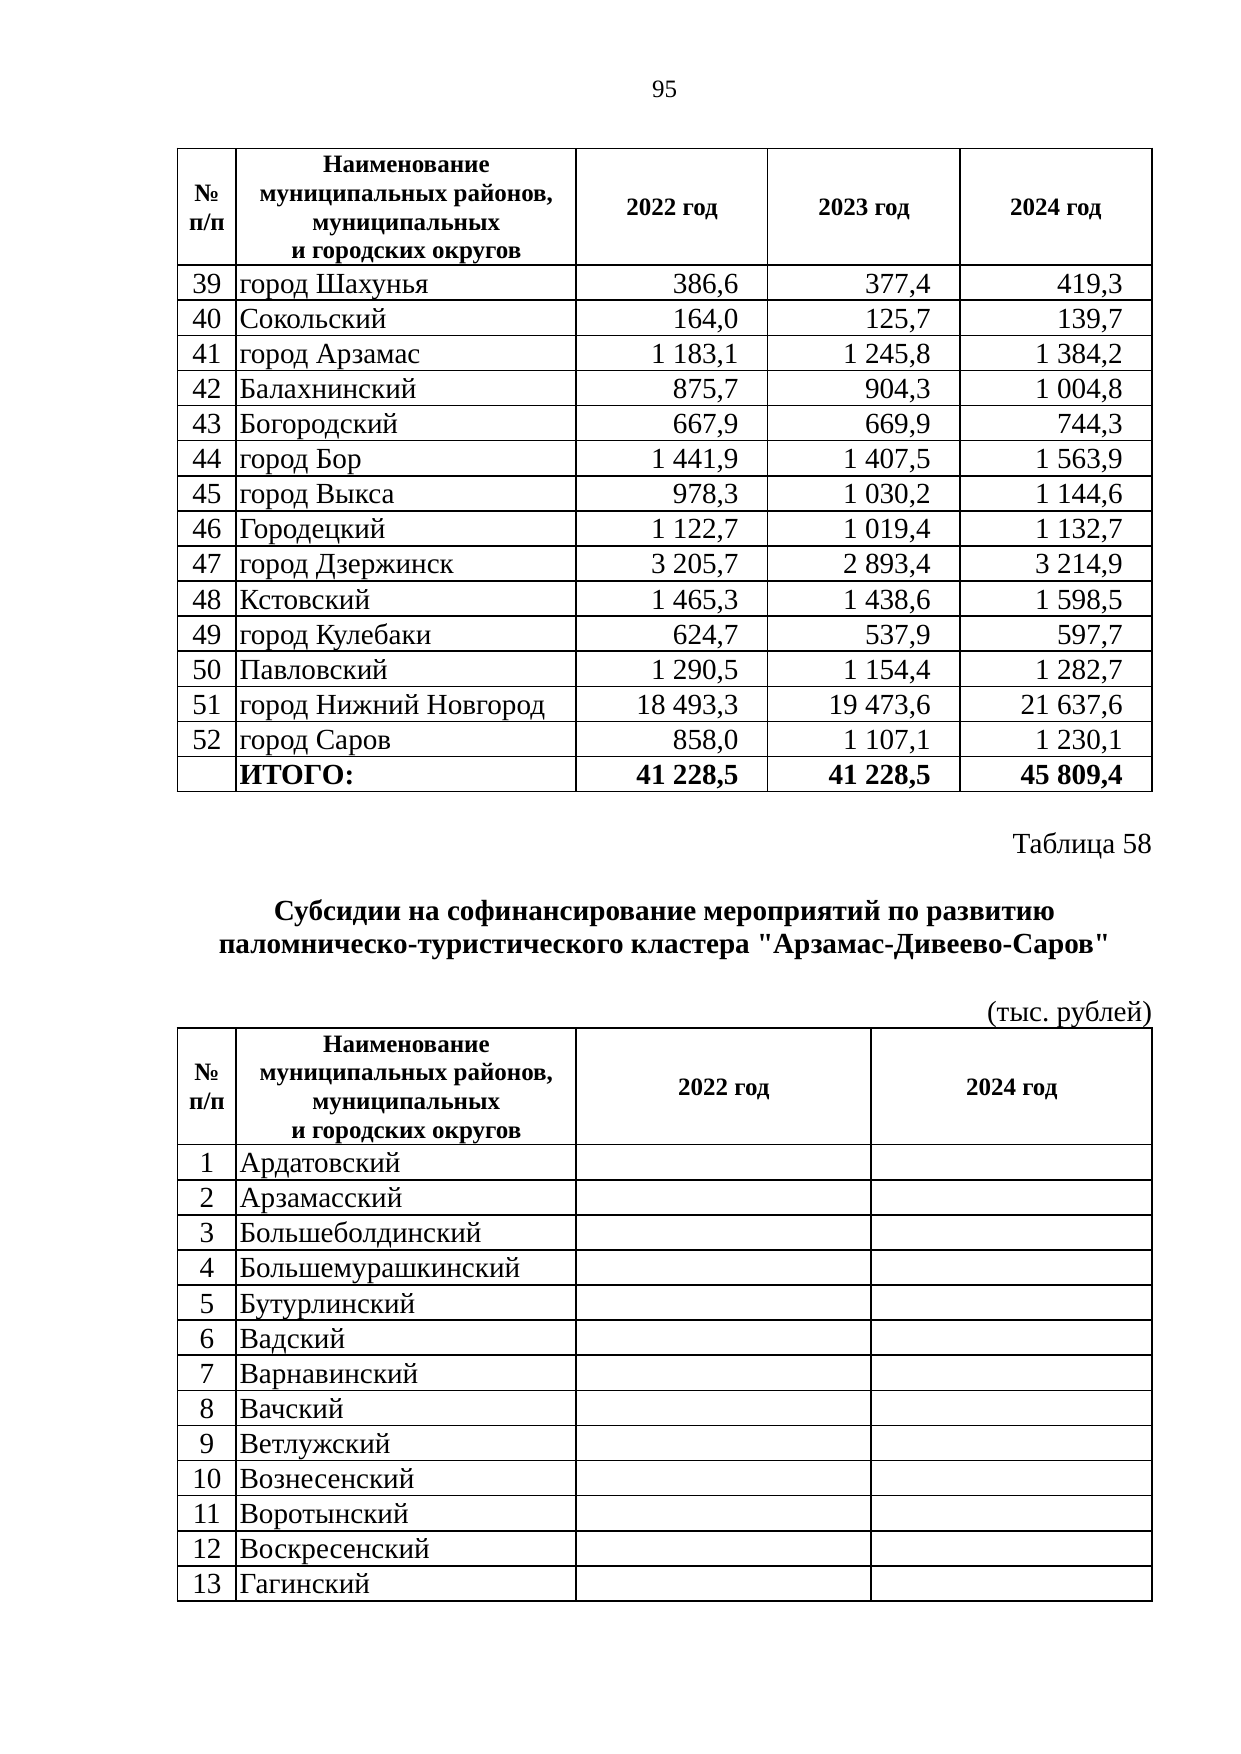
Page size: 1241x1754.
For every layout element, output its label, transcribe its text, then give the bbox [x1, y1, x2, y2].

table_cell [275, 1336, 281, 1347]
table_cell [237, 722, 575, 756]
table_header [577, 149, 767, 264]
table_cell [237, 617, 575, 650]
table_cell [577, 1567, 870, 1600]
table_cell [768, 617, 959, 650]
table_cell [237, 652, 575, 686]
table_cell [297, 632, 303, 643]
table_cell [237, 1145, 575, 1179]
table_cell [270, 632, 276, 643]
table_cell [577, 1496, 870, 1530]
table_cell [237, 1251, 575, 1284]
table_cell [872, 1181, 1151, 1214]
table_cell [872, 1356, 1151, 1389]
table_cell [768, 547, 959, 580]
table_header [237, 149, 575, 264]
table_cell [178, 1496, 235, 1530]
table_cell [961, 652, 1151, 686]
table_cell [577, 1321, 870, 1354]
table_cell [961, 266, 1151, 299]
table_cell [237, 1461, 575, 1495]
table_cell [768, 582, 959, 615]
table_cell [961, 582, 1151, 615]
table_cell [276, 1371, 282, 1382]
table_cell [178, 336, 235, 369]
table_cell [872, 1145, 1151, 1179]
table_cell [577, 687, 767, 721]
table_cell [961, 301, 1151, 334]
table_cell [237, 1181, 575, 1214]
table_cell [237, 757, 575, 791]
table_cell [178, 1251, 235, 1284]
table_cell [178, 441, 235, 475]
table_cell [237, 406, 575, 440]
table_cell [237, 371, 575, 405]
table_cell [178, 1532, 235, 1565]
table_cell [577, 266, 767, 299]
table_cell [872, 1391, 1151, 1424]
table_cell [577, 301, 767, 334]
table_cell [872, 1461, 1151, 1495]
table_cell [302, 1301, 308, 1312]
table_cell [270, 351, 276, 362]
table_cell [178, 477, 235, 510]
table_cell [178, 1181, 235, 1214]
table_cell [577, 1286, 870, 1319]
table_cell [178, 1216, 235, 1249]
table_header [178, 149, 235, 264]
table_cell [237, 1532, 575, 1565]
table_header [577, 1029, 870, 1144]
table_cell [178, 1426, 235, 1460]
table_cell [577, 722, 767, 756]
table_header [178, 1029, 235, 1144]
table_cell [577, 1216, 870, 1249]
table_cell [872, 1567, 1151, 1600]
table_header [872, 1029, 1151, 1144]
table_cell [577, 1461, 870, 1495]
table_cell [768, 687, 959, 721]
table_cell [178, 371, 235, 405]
text Таблица 58 [177, 826, 1152, 859]
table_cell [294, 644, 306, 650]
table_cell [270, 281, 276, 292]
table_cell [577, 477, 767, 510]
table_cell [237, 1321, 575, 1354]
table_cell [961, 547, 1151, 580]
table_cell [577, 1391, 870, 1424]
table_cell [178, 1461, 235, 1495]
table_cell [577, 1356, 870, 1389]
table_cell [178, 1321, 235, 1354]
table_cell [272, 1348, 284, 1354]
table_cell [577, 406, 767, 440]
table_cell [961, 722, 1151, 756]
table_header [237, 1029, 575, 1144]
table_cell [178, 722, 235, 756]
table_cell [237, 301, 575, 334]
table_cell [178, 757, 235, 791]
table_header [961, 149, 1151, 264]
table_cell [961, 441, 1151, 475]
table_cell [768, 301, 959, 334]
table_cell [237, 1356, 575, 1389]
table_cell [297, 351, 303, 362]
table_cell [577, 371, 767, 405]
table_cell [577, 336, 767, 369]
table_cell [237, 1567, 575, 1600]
text (тыс. рублей) [177, 994, 1152, 1027]
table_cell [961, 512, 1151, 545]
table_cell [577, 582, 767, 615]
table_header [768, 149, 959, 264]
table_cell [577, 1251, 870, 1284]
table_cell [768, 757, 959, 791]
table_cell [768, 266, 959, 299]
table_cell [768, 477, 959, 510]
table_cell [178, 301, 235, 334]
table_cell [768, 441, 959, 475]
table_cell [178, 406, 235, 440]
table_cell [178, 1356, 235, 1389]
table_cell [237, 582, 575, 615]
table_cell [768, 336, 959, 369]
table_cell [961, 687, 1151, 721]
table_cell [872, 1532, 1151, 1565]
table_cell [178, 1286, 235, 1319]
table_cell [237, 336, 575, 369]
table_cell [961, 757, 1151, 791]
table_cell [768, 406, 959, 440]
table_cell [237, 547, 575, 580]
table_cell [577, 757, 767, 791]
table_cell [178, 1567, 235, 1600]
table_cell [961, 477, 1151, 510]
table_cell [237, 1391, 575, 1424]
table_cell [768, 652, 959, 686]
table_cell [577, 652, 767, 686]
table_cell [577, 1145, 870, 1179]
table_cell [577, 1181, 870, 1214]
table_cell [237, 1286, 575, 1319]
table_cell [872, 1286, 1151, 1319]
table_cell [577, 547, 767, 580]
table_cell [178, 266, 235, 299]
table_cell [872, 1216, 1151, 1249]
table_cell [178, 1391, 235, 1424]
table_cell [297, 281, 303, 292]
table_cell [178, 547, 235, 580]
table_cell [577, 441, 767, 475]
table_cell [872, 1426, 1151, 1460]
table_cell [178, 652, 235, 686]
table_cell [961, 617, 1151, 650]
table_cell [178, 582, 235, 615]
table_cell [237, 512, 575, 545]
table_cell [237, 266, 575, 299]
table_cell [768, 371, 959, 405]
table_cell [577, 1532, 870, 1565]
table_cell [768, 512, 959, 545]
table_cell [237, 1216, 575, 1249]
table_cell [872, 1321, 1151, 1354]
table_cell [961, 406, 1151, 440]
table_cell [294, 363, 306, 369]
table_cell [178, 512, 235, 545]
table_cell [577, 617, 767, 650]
text Субсидии на софинансирование мероприятий по развитию паломническо-туристического кластера "Арзамас-Дивеево-Саров" [177, 893, 1152, 960]
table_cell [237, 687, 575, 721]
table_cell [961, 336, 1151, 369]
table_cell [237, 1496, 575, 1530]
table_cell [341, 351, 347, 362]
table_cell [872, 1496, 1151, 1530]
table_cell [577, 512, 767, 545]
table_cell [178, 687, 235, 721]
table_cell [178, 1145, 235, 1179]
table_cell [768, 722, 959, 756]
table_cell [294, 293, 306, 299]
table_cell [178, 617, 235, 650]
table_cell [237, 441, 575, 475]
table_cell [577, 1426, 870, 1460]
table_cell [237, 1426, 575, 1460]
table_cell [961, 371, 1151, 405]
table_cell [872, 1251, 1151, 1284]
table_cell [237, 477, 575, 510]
